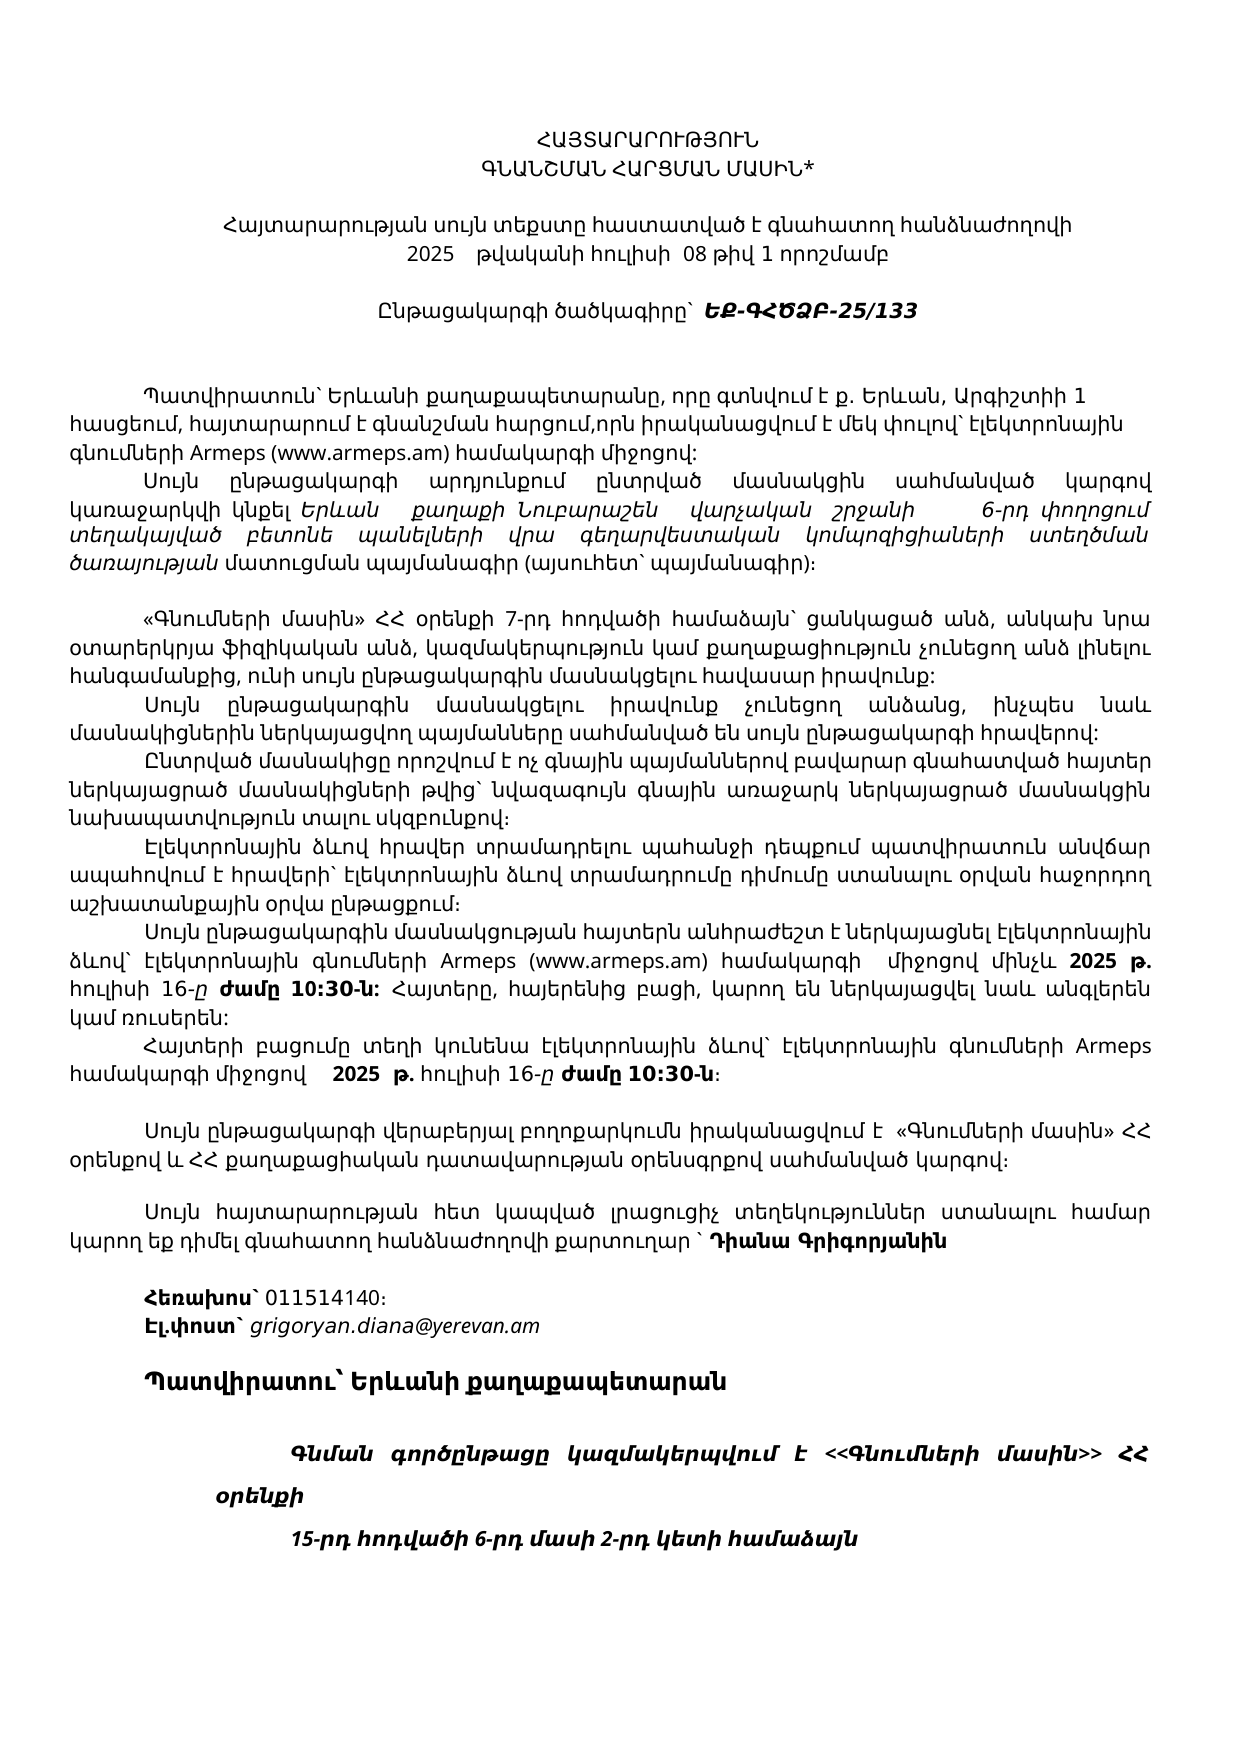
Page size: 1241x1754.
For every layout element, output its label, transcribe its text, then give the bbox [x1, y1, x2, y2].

text ՀԱՅՏԱՐԱՐՈՒԹՅՈՒՆ [69, 125, 1152, 154]
text Ընթացակարգի ծածկագիրը` ԵՔ-ԳՀԾՁԲ-25/133 [69, 296, 1152, 324]
text Հայտերի բացումը տեղի կունենա էլեկտրոնային ձևով` էլեկտրոնային գնումների Armeps համակարգի միջոցով 2025 թ. հուլիսի 16-ը ժամը 10:30-ն։ [69, 1031, 1152, 1088]
text Սույն ընթացակարգին մասնակցելու իրավունք չունեցող անձանց, ինչպես նաև մասնակիցներին ներկայացվող պայմանները սահմանված են սույն ընթացակարգի հրավերով: [69, 690, 1152, 747]
text Էլ.փոստ` grigoryan.diana@yerevan.am [69, 1311, 1152, 1340]
text Սույն հայտարարության հետ կապված լրացուցիչ տեղեկություններ ստանալու համար կարող եք դիմել գնահատող հանձնաժողովի քարտուղար ` Դիանա Գրիգորյանին [69, 1197, 1152, 1283]
text Էլեկտրոնային ձևով հրավեր տրամադրելու պահանջի դեպքում պատվիրատուն անվճար ապահովում է հրավերի` էլեկտրոնային ձևով տրամադրումը դիմումը ստանալու օրվան հաջորդող աշխատանքային օրվա ընթացքում։ [69, 832, 1152, 917]
text Սույն ընթացակարգի վերաբերյալ բողոքարկումն իրականացվում է «Գնումների մասին» ՀՀ օրենքով և ՀՀ քաղաքացիական դատավարության օրենսգրքով սահմանված կարգով։ [69, 1116, 1152, 1173]
text Հայտարարության սույն տեքստը հաստատված է գնահատող հանձնաժողովի [69, 211, 1152, 239]
text Պատվիրատու՝ Երևանի քաղաքապետարան [144, 1364, 1152, 1398]
text Գնման գործընթացը կազմակերպվում է <<Գնումների մասին>> ՀՀ օրենքի [215, 1439, 1152, 1510]
text «Գնումների մասին» ՀՀ օրենքի 7-րդ հոդվածի համաձայն` ցանկացած անձ, անկախ նրա օտարերկրյա ֆիզիկական անձ, կազմակերպություն կամ քաղաքացիություն չունեցող անձ լինելու հանգամանքից, ունի սույն ընթացակարգին մասնակցելու հավասար իրավունք: [69, 604, 1152, 690]
text ԳՆԱՆՇՄԱՆ ՀԱՐՑՄԱՆ ՄԱՍԻՆ* [69, 154, 1152, 182]
text Ընտրված մասնակիցը որոշվում է ոչ գնային պայմաններով բավարար գնահատված հայտեր ներկայացրած մասնակիցների թվից` նվազագույն գնային առաջարկ ներկայացրած մասնակցին նախապատվություն տալու սկզբունքով։ [69, 747, 1152, 832]
text Հեռախոս` 011514140։ [69, 1283, 1152, 1311]
text Սույն ընթացակարգի արդյունքում ընտրված մասնակցին սահմանված կարգով կառաջարկվի կնքել Երևան քաղաքի Նուբարաշեն վարչական շրջանի 6-րդ փողոցում տեղակայված բետոնե պանելների վրա գեղարվեստական կոմպոզիցիաների ստեղծման ծառայության մատուցման պայմանագիր (այսուհետ` պայմանագիր)։ [69, 466, 1152, 576]
text 2025 թվականի հուլիսի 08 թիվ 1 որոշմամբ [69, 239, 1152, 267]
text Պատվիրատուն` Երևանի քաղաքապետարանը, որը գտնվում է ք. Երևան, Արգիշտիի 1 հասցեում, հայտարարում է գնանշման հարցում,որն իրականացվում է մեկ փուլով` էլեկտրոնային գնումների Armeps (www.armeps.am) համակարգի միջոցով: [69, 381, 1152, 466]
text 15-րդ հոդվածի 6-րդ մասի 2-րդ կետի համաձայն [215, 1524, 1152, 1553]
text Սույն ընթացակարգին մասնակցության հայտերն անհրաժեշտ է ներկայացնել էլեկտրոնային ձևով` էլեկտրոնային գնումների Armeps (www.armeps.am) համակարգի միջոցով մինչև 2025 թ. հուլիսի 16-ը ժամը 10:30-ն: Հայտերը, հայերենից բացի, կարող են ներկայացվել նաև անգլերեն կամ ռուսերեն: [69, 917, 1152, 1031]
